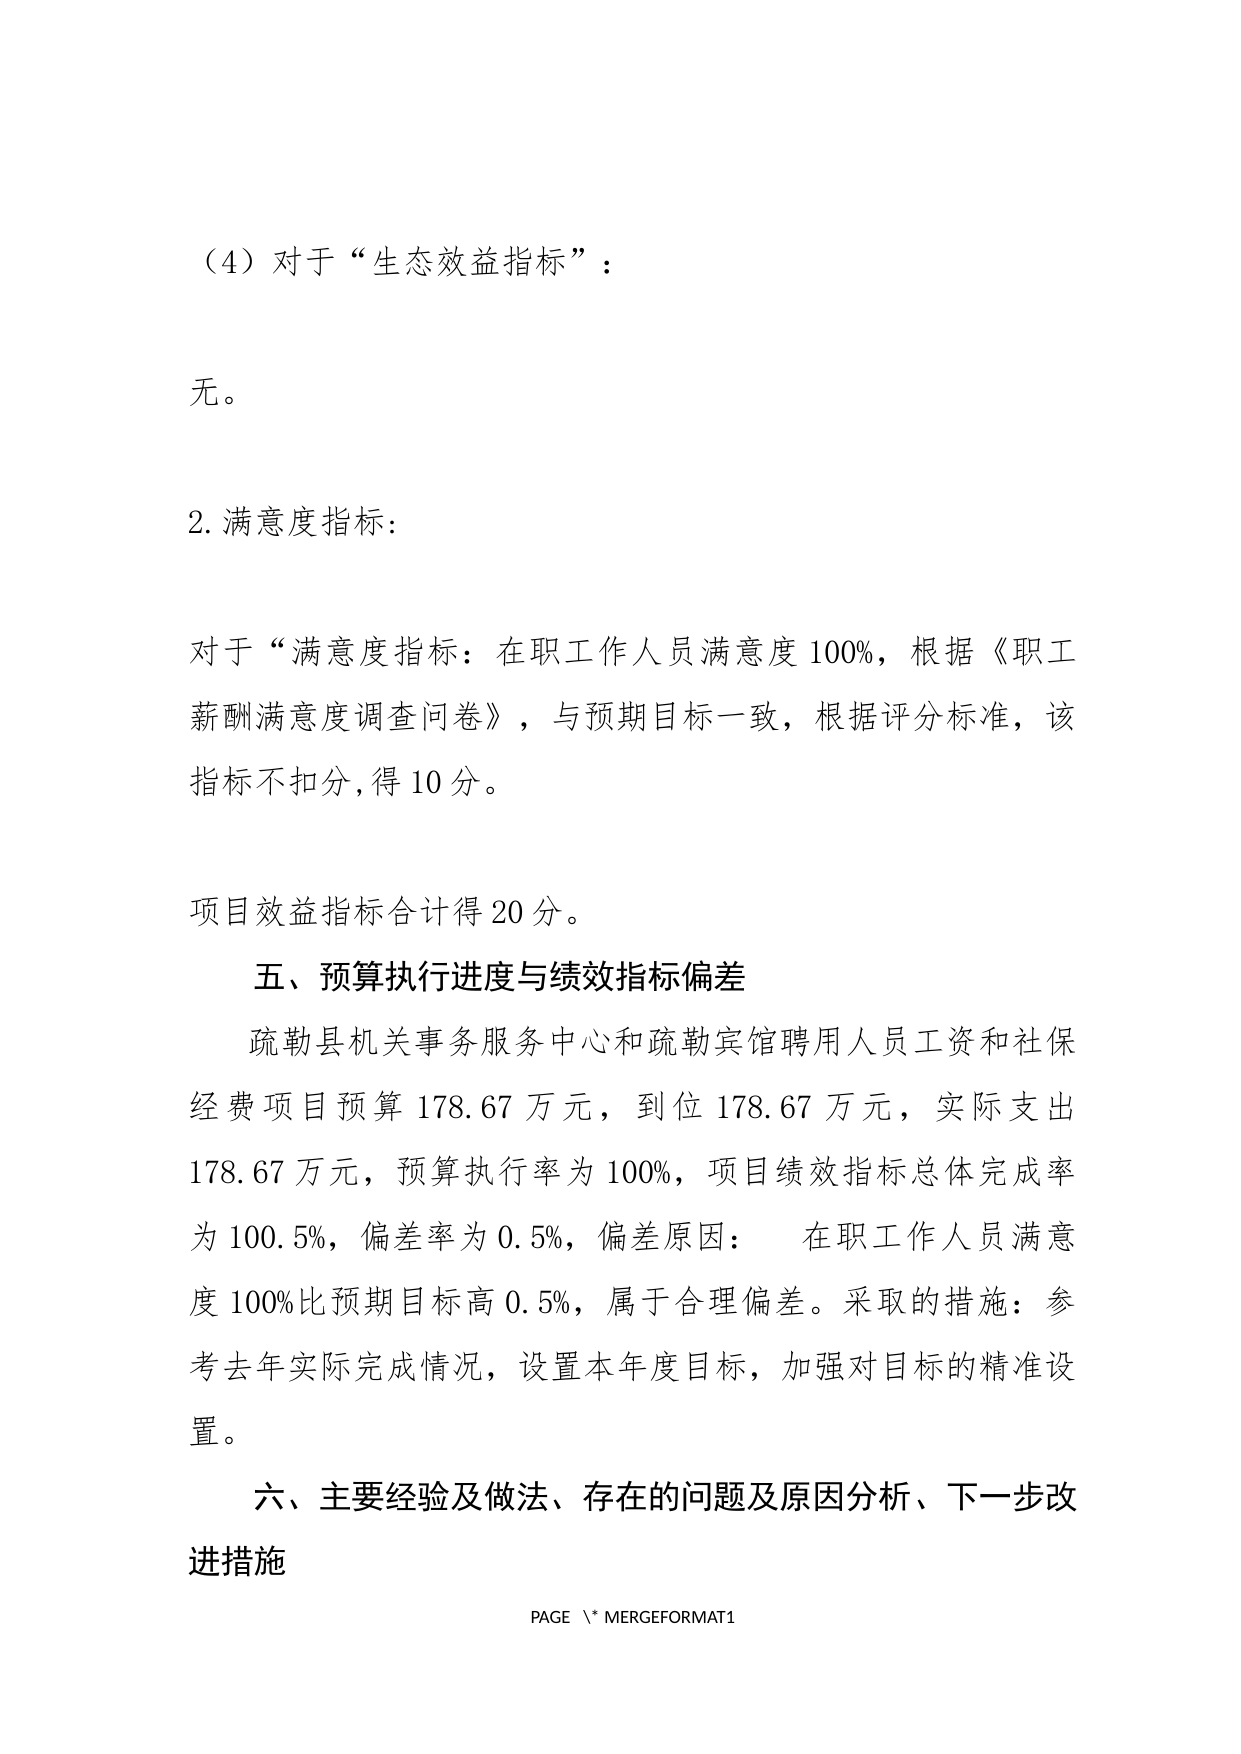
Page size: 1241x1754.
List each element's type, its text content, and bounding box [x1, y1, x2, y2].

text 五、预算执行进度与绩效指标偏差 [187, 942, 1078, 1007]
text 六、主要经验及做法、存在的问题及原因分析、下一步改进措施 [187, 1462, 1078, 1592]
text 疏勒县机关事务服务中心和疏勒宾馆聘用人员工资和社保经费项目预算178.67万元，到位178.67万元，实际支出178.67万元，预算执行率为100%，项目绩效指标总体完成率为100.5%，偏差率为0.5%，偏差原因： 在职工作人员满意度100%比预期目标高0.5%，属于合理偏差。采取的措施：参考去年实际完成情况，设置本年度目标，加强对目标的精准设置。 [187, 1007, 1078, 1462]
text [187, 162, 1078, 942]
